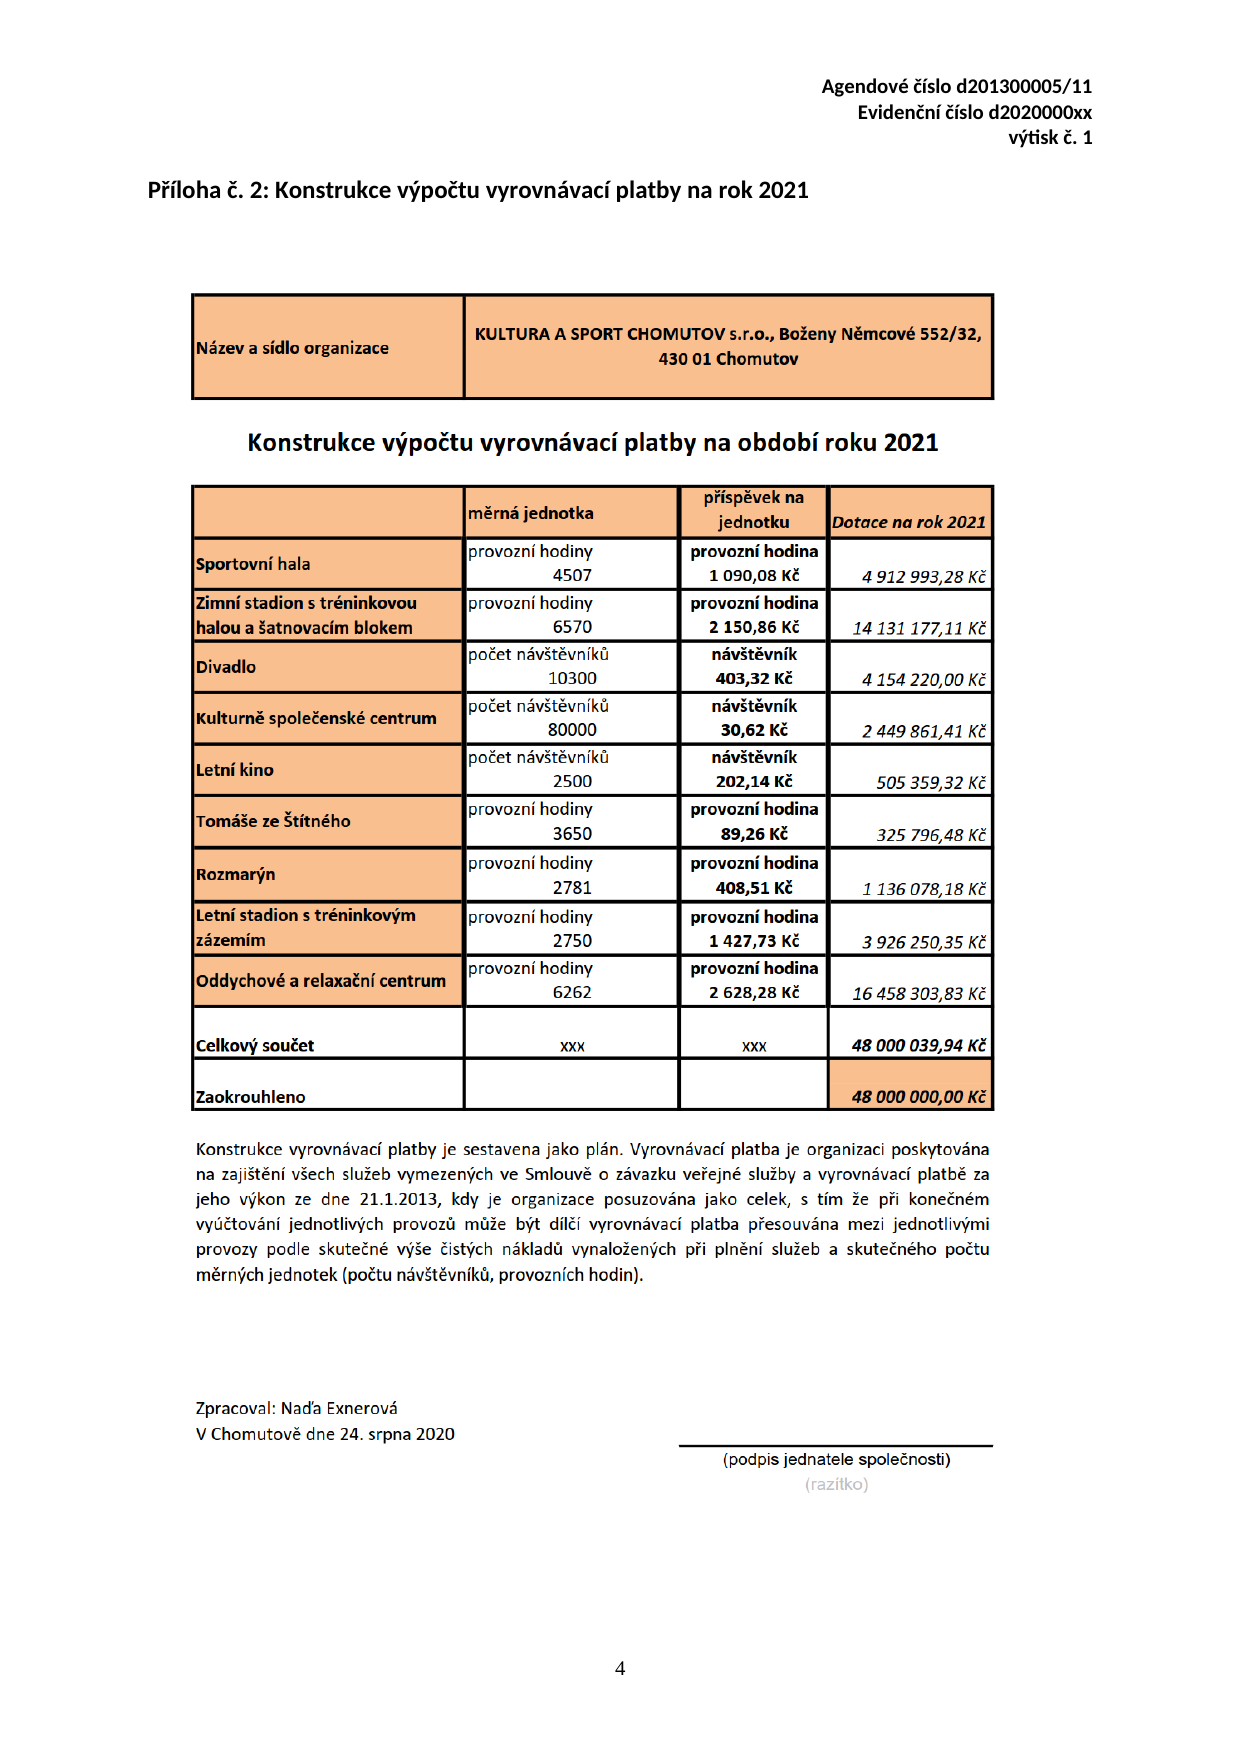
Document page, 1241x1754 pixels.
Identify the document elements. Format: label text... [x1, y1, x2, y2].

text Příloha č. 2: Konstrukce výpočtu vyrovnávací platby na rok 2021 [148, 174, 1093, 204]
picture [147, 228, 1093, 1512]
